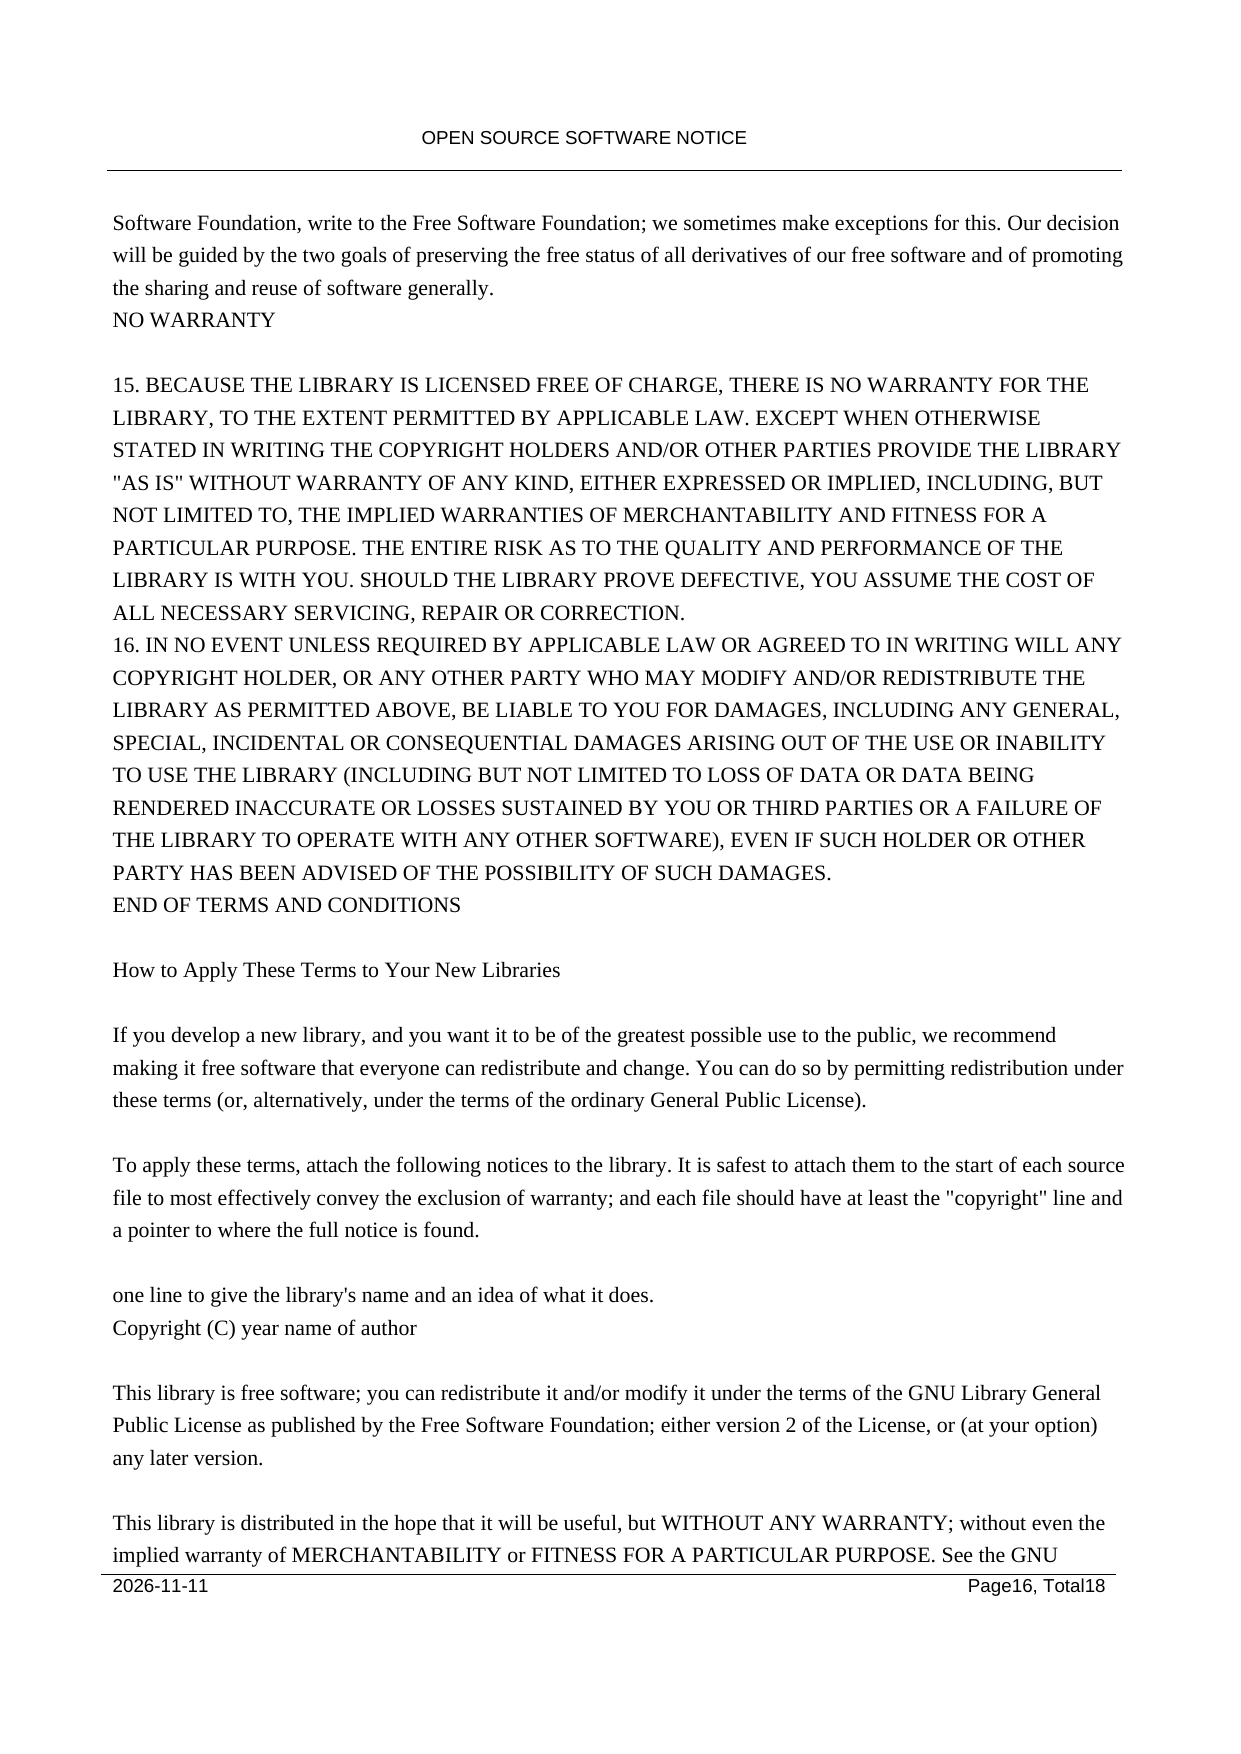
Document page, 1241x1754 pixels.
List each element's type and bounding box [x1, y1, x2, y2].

text [112, 206, 1128, 1571]
